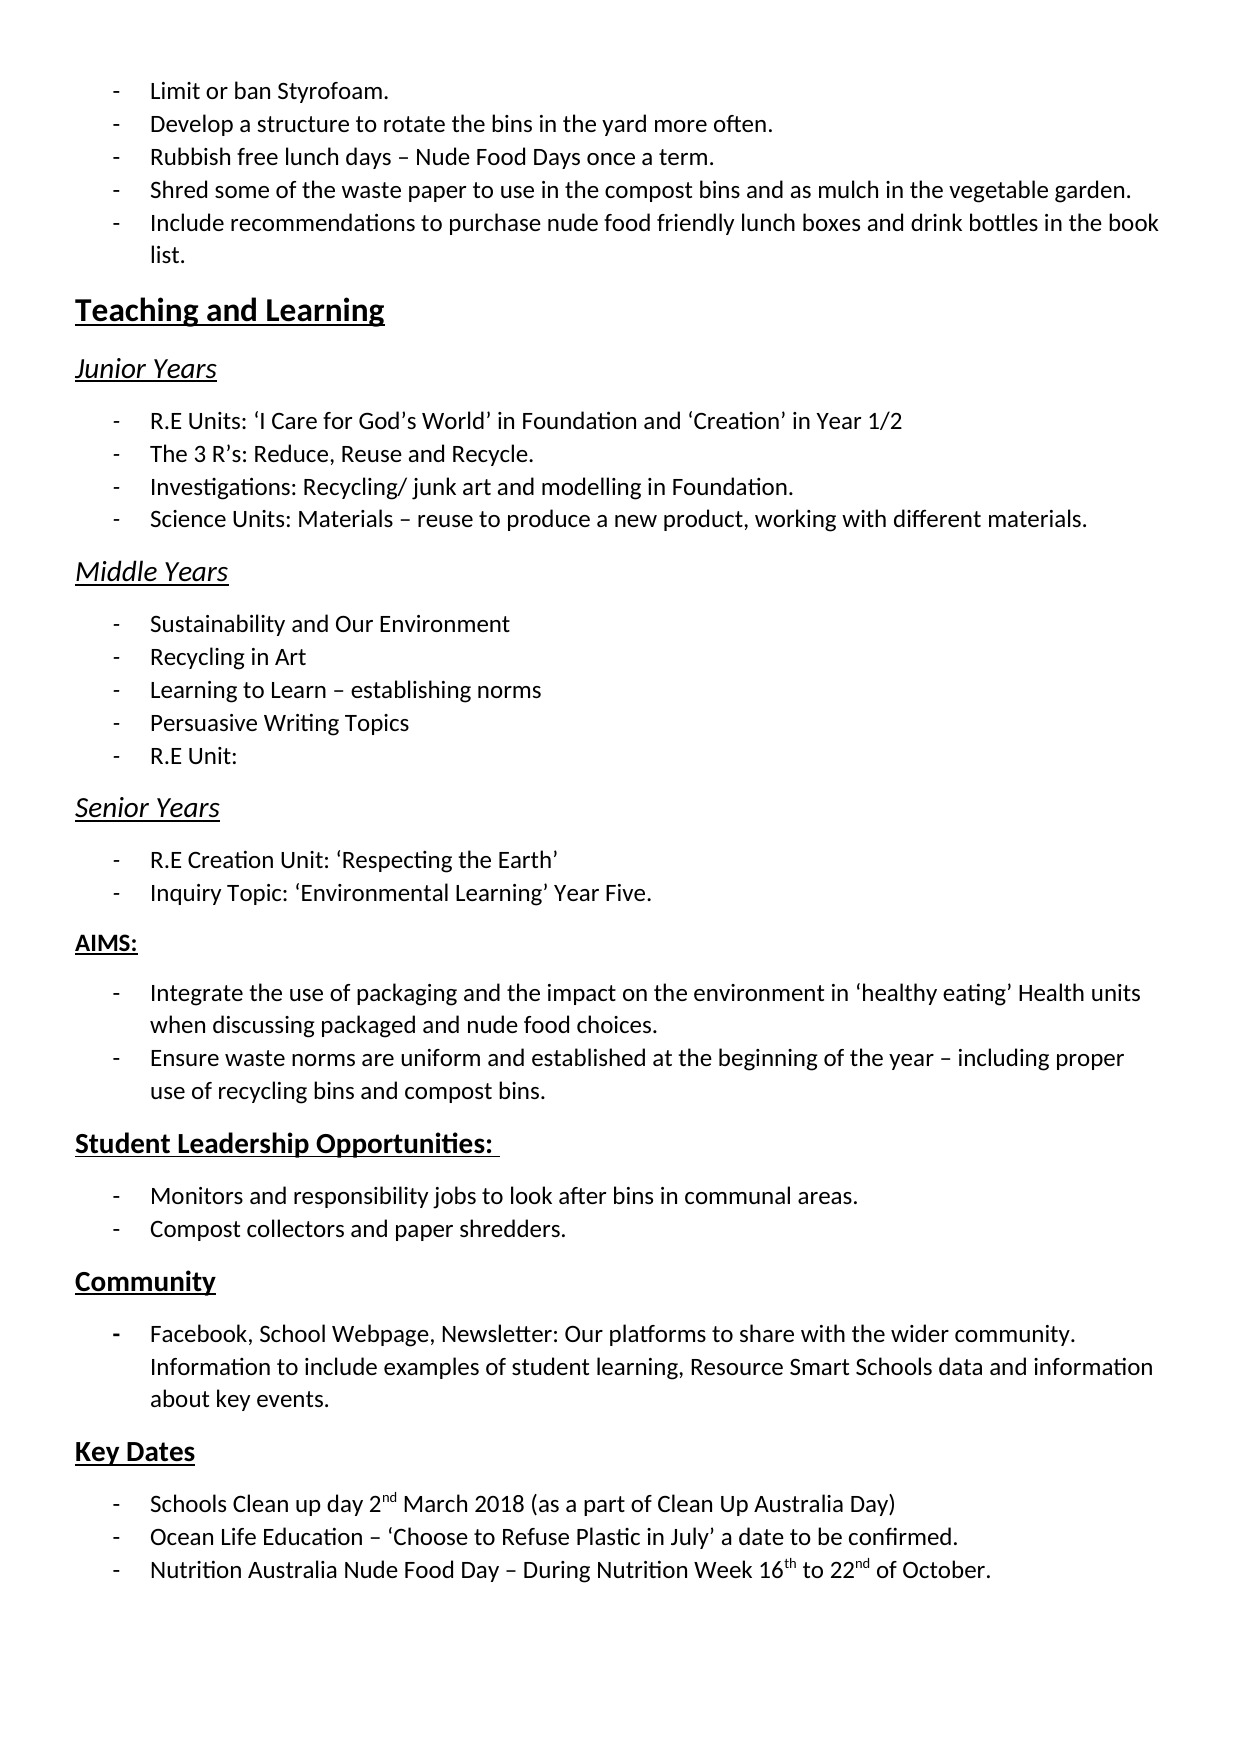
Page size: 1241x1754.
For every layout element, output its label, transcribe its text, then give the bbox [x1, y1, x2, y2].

text AIMS: [75, 927, 1165, 958]
list Learning to Learn – establishing norms [112, 674, 1165, 705]
list Ensure waste norms are uniform and established at the beginning of the year – including proper use of recycling bins and compost bins. [112, 1043, 1165, 1106]
list Sustainability and Our Environment [112, 608, 1165, 639]
list Science Units: Materials – reuse to produce a new product, working with different materials. [112, 504, 1165, 534]
list Ocean Life Education – ‘Choose to Refuse Plastic in July’ a date to be confirmed. [112, 1521, 1165, 1552]
text Teaching and Learning [75, 289, 1165, 330]
list Compost collectors and paper shredders. [112, 1213, 1165, 1244]
text Community [75, 1263, 1165, 1298]
list Recycling in Art [112, 641, 1165, 672]
list R.E Creation Unit: ‘Respecting the Earth’ [112, 845, 1165, 875]
text Junior Years [75, 350, 1165, 385]
list Rubbish free lunch days – Nude Food Days once a term. [112, 141, 1165, 171]
list R.E Unit: [112, 740, 1165, 771]
list Develop a structure to rotate the bins in the yard more often. [112, 108, 1165, 138]
text Middle Years [75, 553, 1165, 589]
text Student Leadership Opportunities: [75, 1125, 1165, 1161]
list Monitors and responsibility jobs to look after bins in communal areas. [112, 1180, 1165, 1211]
list Shred some of the waste paper to use in the compost bins and as mulch in the vegetable garden. [112, 174, 1165, 204]
text Key Dates [75, 1433, 1165, 1469]
list Include recommendations to purchase nude food friendly lunch boxes and drink bottles in the book list. [112, 207, 1165, 270]
list Inquiry Topic: ‘Environmental Learning’ Year Five. [112, 878, 1165, 908]
list The 3 R’s: Reduce, Reuse and Recycle. [112, 438, 1165, 468]
list Integrate the use of packaging and the impact on the environment in ‘healthy eating’ Health units when discussing packaged and nude food choices. [112, 977, 1165, 1040]
list R.E Units: ‘I Care for God’s World’ in Foundation and ‘Creation’ in Year 1/2 [112, 405, 1165, 435]
text Senior Years [75, 789, 1165, 825]
list Persuasive Writing Topics [112, 707, 1165, 738]
list Schools Clean up day 2nd March 2018 (as a part of Clean Up Australia Day) [112, 1488, 1165, 1519]
list Facebook, School Webpage, Newsletter: Our platforms to share with the wider community. Information to include examples of student learning, Resource Smart Schools data and information about key events. [112, 1318, 1165, 1414]
list Limit or ban Styrofoam. [112, 75, 1165, 106]
list Nutrition Australia Nude Food Day – During Nutrition Week 16th to 22nd of October. [112, 1554, 1165, 1585]
list Investigations: Recycling/ junk art and modelling in Foundation. [112, 471, 1165, 501]
